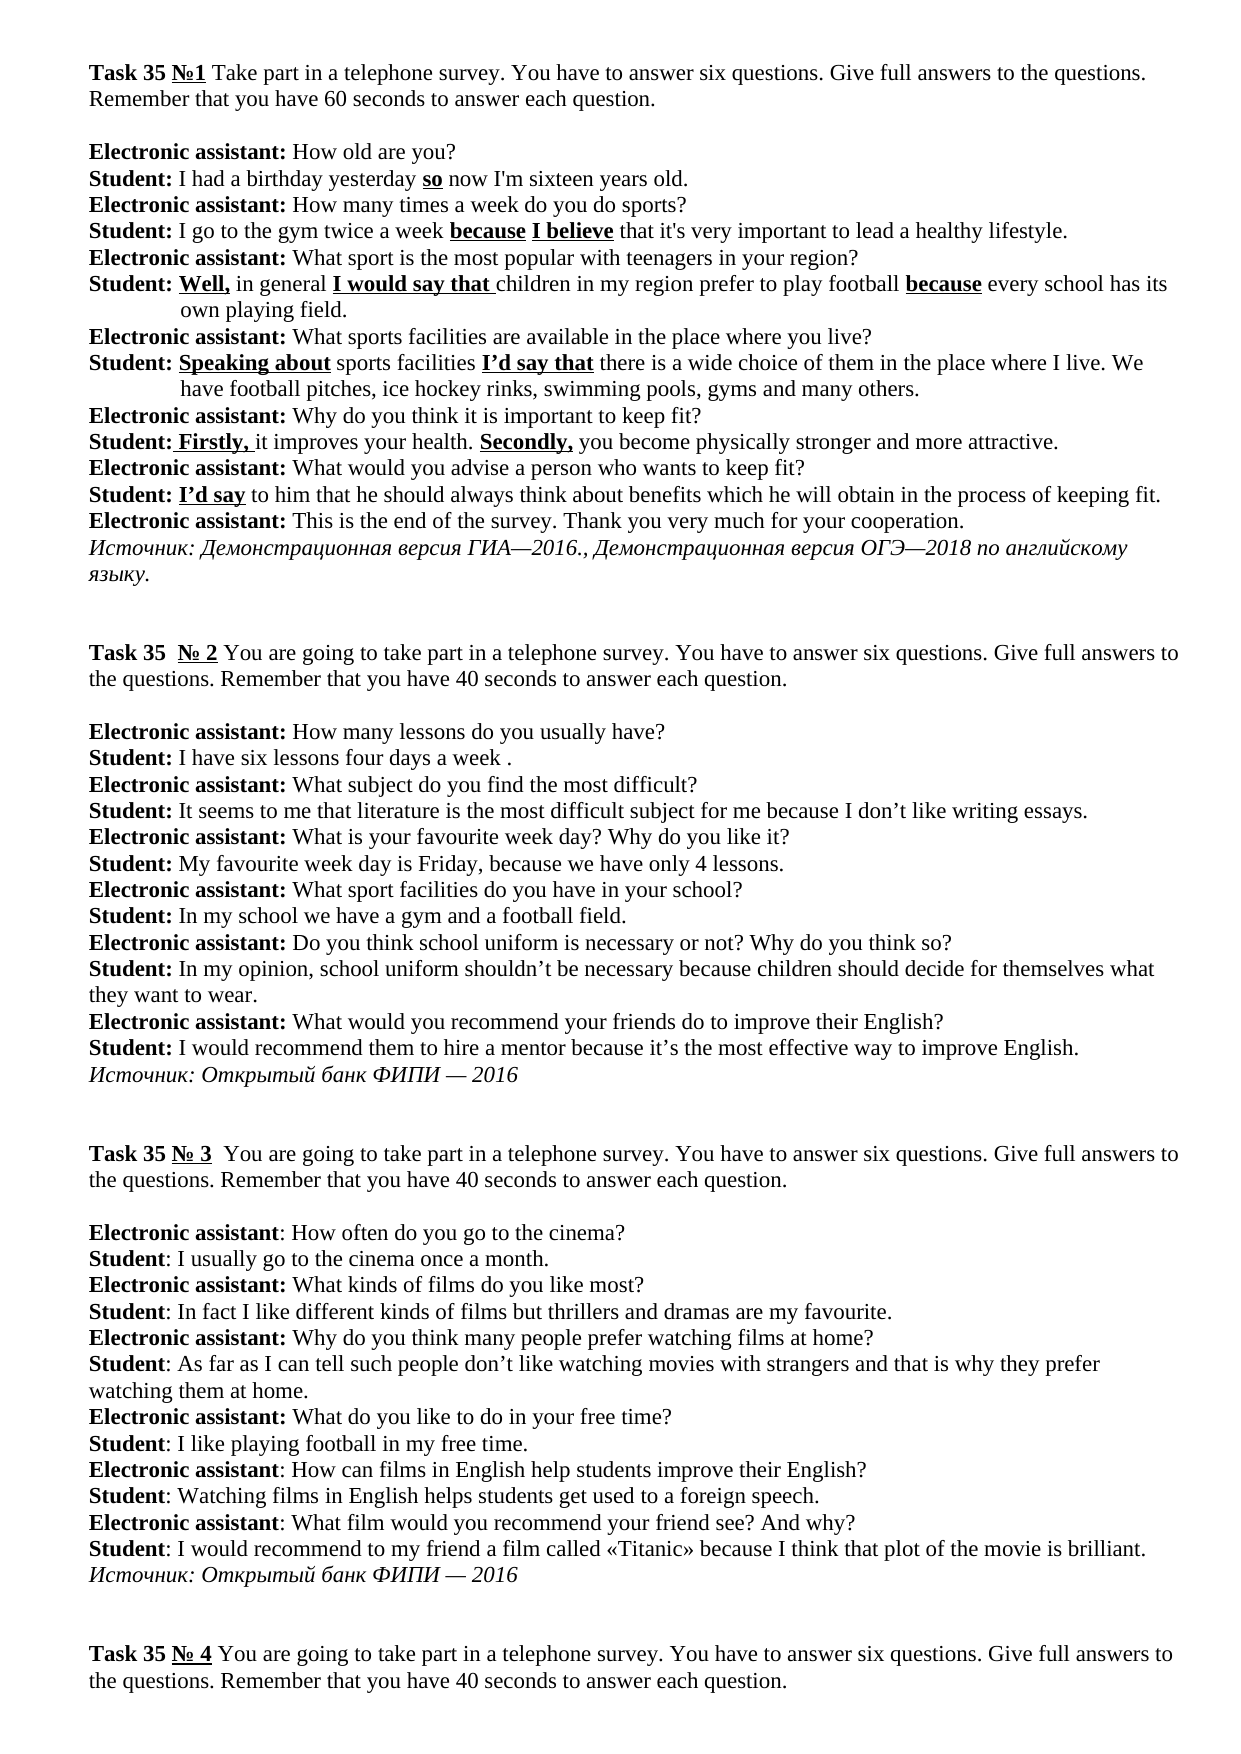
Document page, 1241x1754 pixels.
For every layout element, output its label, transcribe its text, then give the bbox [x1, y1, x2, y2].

text Student: Firstly, it improves your health. Secondly, you become physically stronger and more attractive. [89, 428, 1181, 454]
text own playing field. [89, 296, 1181, 323]
text Electronic assistant: What is your favourite week day? Why do you like it? [89, 823, 1181, 850]
text Task 35 № 4 You are going to take part in a telephone survey. You have to answer six questions. Give full answers to the questions. Remember that you have 40 seconds to answer each question. [89, 1640, 1181, 1693]
text Student: As far as I can tell such people don’t like watching movies with strangers and that is why they prefer watching them at home. [89, 1351, 1181, 1403]
text Student: I have six lessons four days a week . [89, 744, 1181, 771]
text Student: I would recommend them to hire a mentor because it’s the most effective way to improve English. [89, 1034, 1181, 1061]
text Student: In fact I like different kinds of films but thrillers and dramas are my favourite. [89, 1298, 1181, 1324]
text Источник: Открытый банк ФИПИ — 2016 [89, 1061, 1181, 1087]
text Electronic assistant: What film would you recommend your friend see? And why? [89, 1509, 1181, 1535]
text Electronic assistant: How many times a week do you do sports? [89, 191, 1181, 217]
text Student: In my opinion, school uniform shouldn’t be necessary because children should decide for themselves what they want to wear. [89, 955, 1181, 1008]
text Student: Well, in general I would say that children in my region prefer to play football because every school has its [89, 270, 1181, 296]
text Electronic assistant: What do you like to do in your free time? [89, 1403, 1181, 1429]
text Task 35 № 3 You are going to take part in a telephone survey. You have to answer six questions. Give full answers to the questions. Remember that you have 40 seconds to answer each question. [89, 1140, 1181, 1192]
text Electronic assistant: How many lessons do you usually have? [89, 718, 1181, 744]
text Student: Watching films in English helps students get used to a foreign speech. [89, 1482, 1181, 1509]
text Electronic assistant: What sport facilities do you have in your school? [89, 876, 1181, 902]
text Electronic assistant: What kinds of films do you like most? [89, 1271, 1181, 1298]
text Electronic assistant: What sports facilities are available in the place where you live? [89, 323, 1181, 349]
text Task 35 №1 Take part in a telephone survey. You have to answer six questions. Give full answers to the questions. Remember that you have 60 seconds to answer each question. [89, 59, 1181, 112]
text Electronic assistant: How can films in English help students improve their English? [89, 1456, 1181, 1482]
text Student: I’d say to him that he should always think about benefits which he will obtain in the process of keeping fit. [89, 481, 1181, 507]
text Electronic assistant: What sport is the most popular with teenagers in your region? [89, 244, 1181, 270]
text Electronic assistant: How often do you go to the cinema? [89, 1219, 1181, 1245]
text Task 35 № 2 You are going to take part in a telephone survey. You have to answer six questions. Give full answers to the questions. Remember that you have 40 seconds to answer each question. [89, 639, 1181, 692]
text Electronic assistant: What would you recommend your friends do to improve their English? [89, 1008, 1181, 1034]
text Electronic assistant: Do you think school uniform is necessary or not? Why do you think so? [89, 929, 1181, 955]
text Источник: Открытый банк ФИПИ — 2016 [89, 1561, 1181, 1588]
text have football pitches, ice hockey rinks, swimming pools, gyms and many others. [89, 375, 1181, 402]
text Student: My favourite week day is Friday, because we have only 4 lessons. [89, 850, 1181, 876]
text Electronic assistant: How old are you? [89, 138, 1181, 164]
text Student: I like playing football in my free time. [89, 1429, 1181, 1456]
text Student: I had a birthday yesterday so now I'm sixteen years old. [89, 164, 1181, 191]
text Student: I go to the gym twice a week because I believe that it's very important to lead a healthy lifestyle. [89, 217, 1181, 244]
text Electronic assistant: This is the end of the survey. Thank you very much for your cooperation. [89, 507, 1181, 533]
text Student: In my school we have a gym and a football field. [89, 902, 1181, 929]
text Student: Speaking about sports facilities I’d say that there is a wide choice of them in the place where I live. We [89, 349, 1181, 375]
text Electronic assistant: Why do you think many people prefer watching films at home? [89, 1324, 1181, 1351]
text Student: I would recommend to my friend a film called «Titanic» because I think that plot of the movie is brilliant. [89, 1535, 1181, 1561]
text Electronic assistant: What subject do you find the most difficult? [89, 771, 1181, 797]
text Student: I usually go to the cinema once a month. [89, 1245, 1181, 1271]
text Electronic assistant: Why do you think it is important to keep fit? [89, 402, 1181, 428]
text Student: It seems to me that literature is the most difficult subject for me because I don’t like writing essays. [89, 797, 1181, 823]
text Electronic assistant: What would you advise a person who wants to keep fit? [89, 454, 1181, 481]
text Источник: Демонстрационная версия ГИА—2016., Демонстрационная версия ОГЭ—2018 по английскому языку. [89, 533, 1181, 586]
